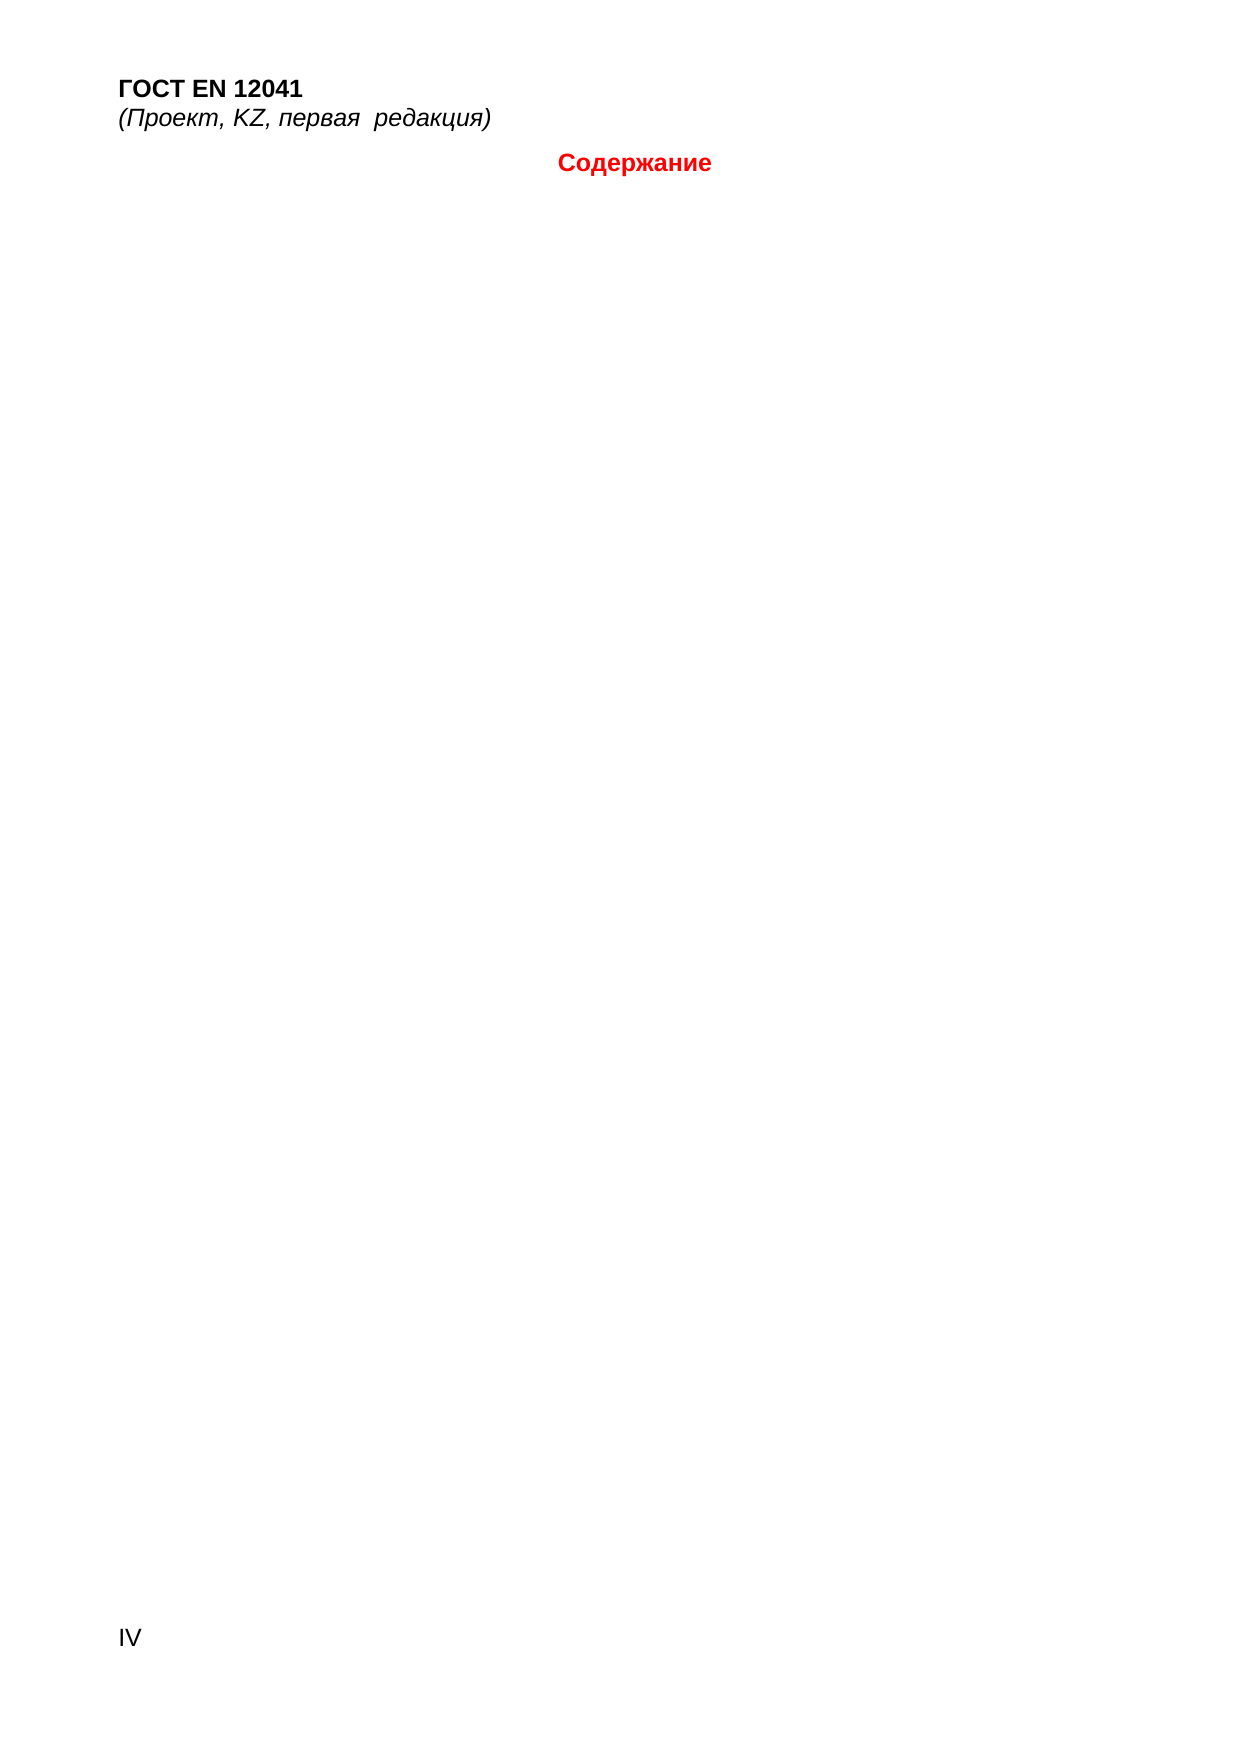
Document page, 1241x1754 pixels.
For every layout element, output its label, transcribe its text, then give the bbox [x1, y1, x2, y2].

text Содержание [118, 148, 1092, 176]
